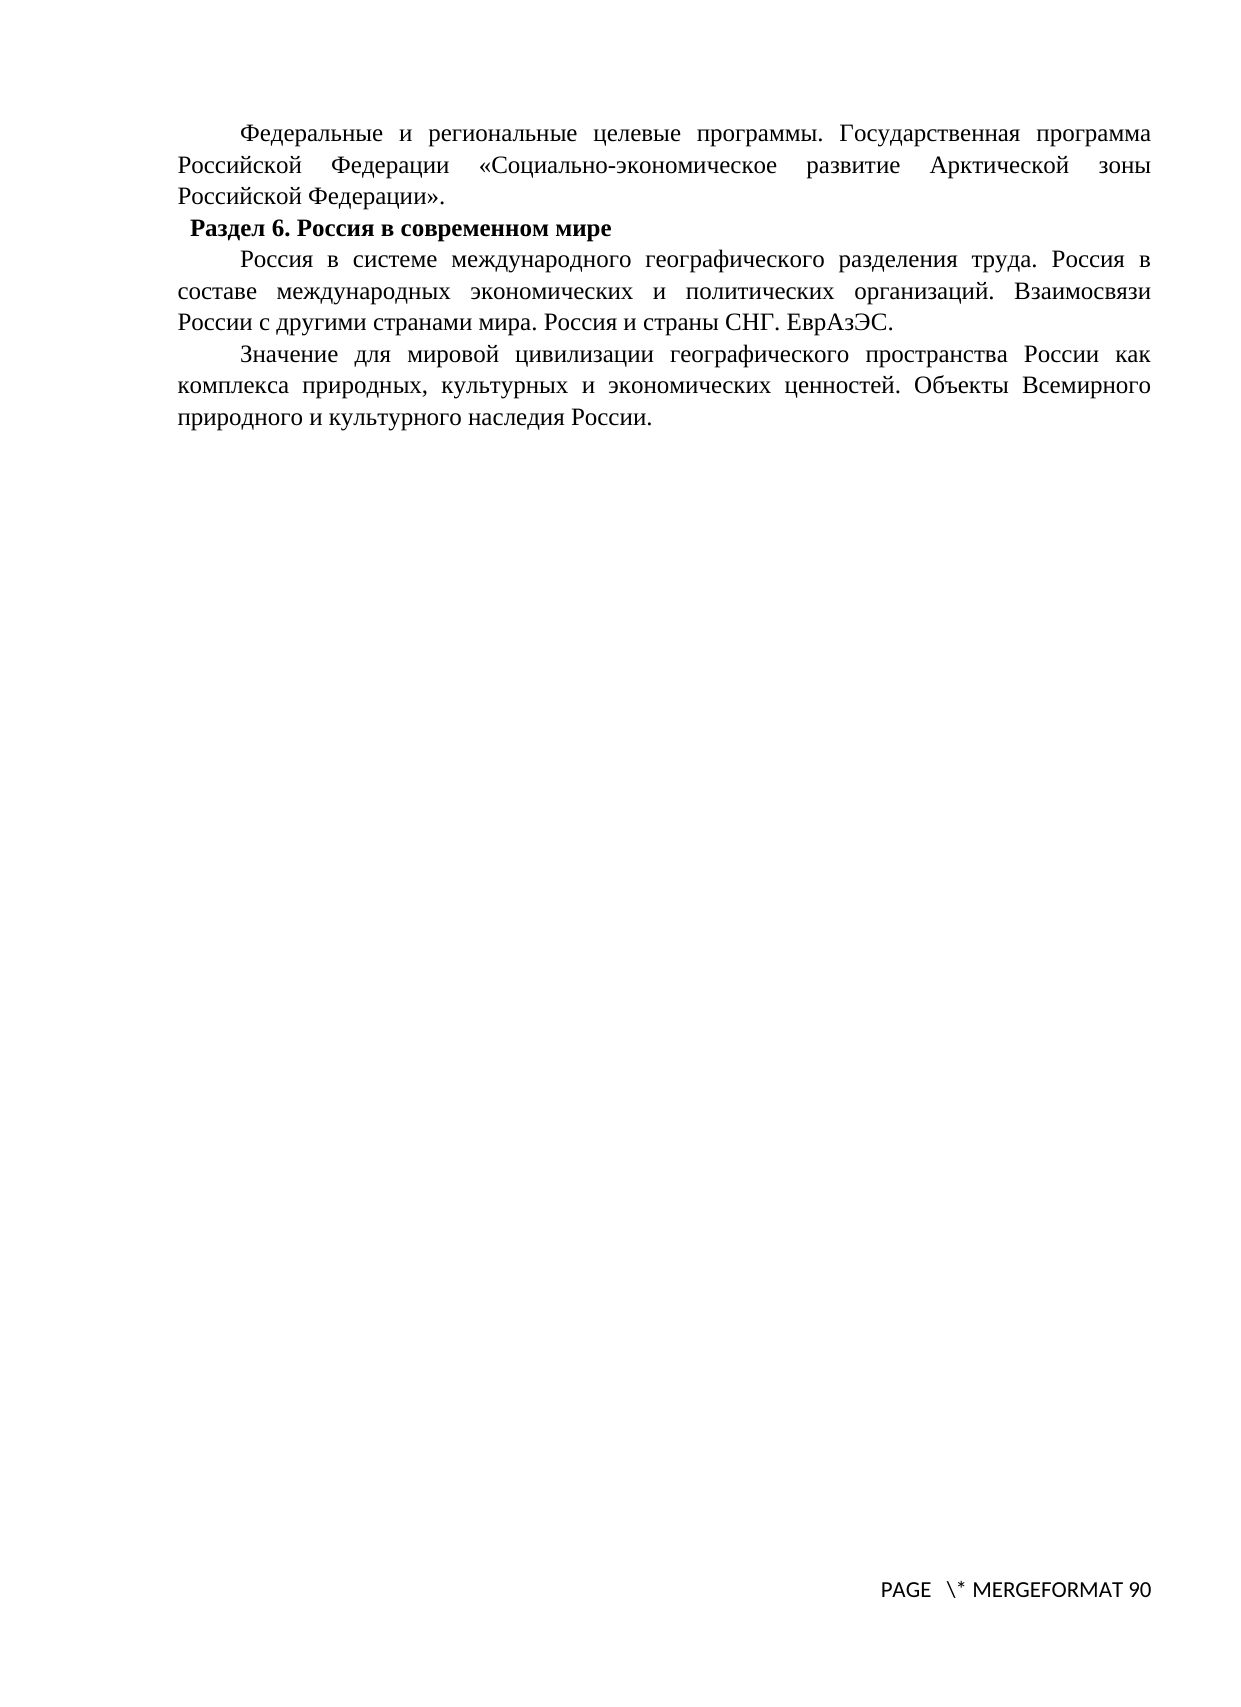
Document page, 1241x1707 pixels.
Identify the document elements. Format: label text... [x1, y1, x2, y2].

text Раздел 6. Россия в современном мире [190, 213, 1152, 242]
text Россия в системе международного географического разделения труда. Россия в составе международных экономических и политических организаций. Взаимосвязи России с другими странами мира. Россия и страны СНГ. ЕврАзЭС. [177, 244, 1152, 336]
text Федеральные и региональные целевые программы. Государственная программа Российской Федерации «Социально-экономическое развитие Арктической зоны Российской Федерации». [177, 118, 1152, 210]
text Значение для мировой цивилизации географического пространства России как комплекса природных, культурных и экономических ценностей. Объекты Всемирного природного и культурного наследия России. [177, 339, 1152, 431]
